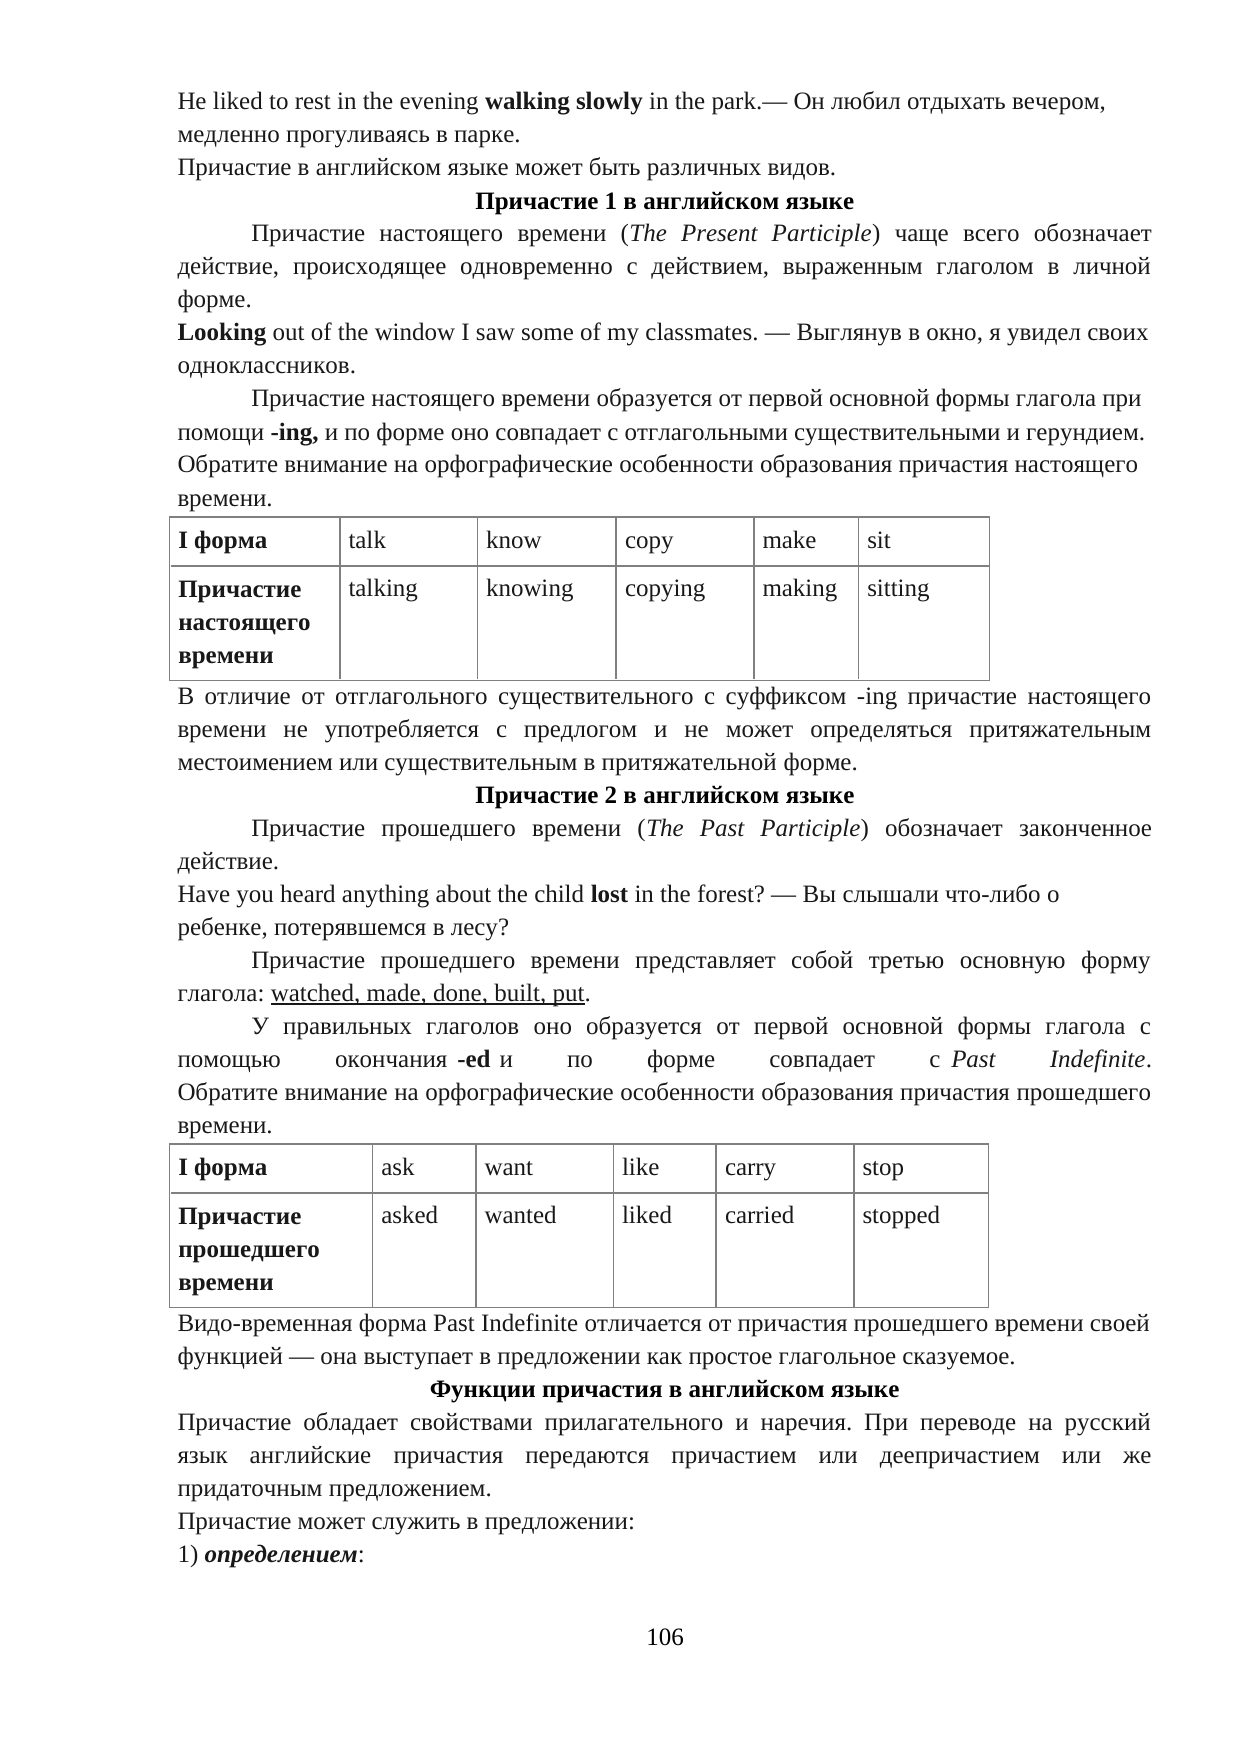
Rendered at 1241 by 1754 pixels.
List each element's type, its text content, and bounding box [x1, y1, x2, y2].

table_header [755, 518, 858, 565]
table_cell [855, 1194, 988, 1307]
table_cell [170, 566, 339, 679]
text Have you heard anything about the child lost in the forest? — Вы слышали что-либо о ребенке, потерявшемся в лесу? [177, 879, 1059, 941]
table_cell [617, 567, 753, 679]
text Причастие настоящего времени образуется от первой основной формы глагола при помощи -ing, и по форме оно совпадает с отглагольными существительными и герундием. Обратите внимание на орфографические особенности образования причастия настоящего времени. [177, 383, 1215, 511]
text У правильных глаголов оно образуется от первой основной формы глагола с помощью окончания -ed и по форме совпадает с Past Indefinite. Обратите внимание на орфографические особенности образования причастия прошедшего времени. [177, 1011, 1152, 1139]
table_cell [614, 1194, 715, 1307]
text Причастие прошедшего времени представляет собой третью основную форму глагола: watched, made, done, built, put. [177, 945, 1152, 1007]
text Looking out of the window I saw some of my classmates. — Выглянув в окно, я увидел своих одноклассников. [177, 317, 1148, 379]
text Причастие обладает свойствами прилагательного и наречия. При переводе на русский язык английские причастия передаются причастием или деепричастием или же придаточным предложением. [177, 1407, 1152, 1502]
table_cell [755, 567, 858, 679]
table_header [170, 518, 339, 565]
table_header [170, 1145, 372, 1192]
text Не liked to rest in the evening walking slowly in the park.— Он любил отдыхать вечером, медленно прогуливаясь в парке. [177, 86, 1106, 148]
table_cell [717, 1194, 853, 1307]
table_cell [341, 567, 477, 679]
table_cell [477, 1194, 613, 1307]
text В отличие от отглагольного существительного с суффиксом -ing причастие настоящего времени не употребляется с предлогом и не может определяться притяжательным местоимением или существительным в притяжательной форме. [177, 681, 1152, 776]
text Причастие настоящего времени (The Present Participle) чаще всего обозначает действие, происходящее одновременно с действием, выраженным глаголом в личной форме. [177, 218, 1152, 313]
subtitle определением: [177, 1539, 1215, 1568]
subtitle Причастие 2 в английском языке [475, 781, 1215, 809]
text Видо-временная форма Past Indefinite отличается от причастия прошедшего времени своей функцией — она выступает в предложении как простое глагольное сказуемое. [177, 1308, 1150, 1370]
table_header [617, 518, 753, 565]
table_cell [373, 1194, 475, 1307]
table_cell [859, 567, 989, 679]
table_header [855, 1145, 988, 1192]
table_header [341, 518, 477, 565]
subtitle Причастие 1 в английском языке [475, 186, 1215, 214]
text Причастие может служить в предложении: [177, 1506, 1215, 1535]
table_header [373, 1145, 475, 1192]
subtitle Функции причастия в английском языке [429, 1374, 1215, 1403]
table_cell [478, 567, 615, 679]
text Причастие в английском языке может быть различных видов. [177, 152, 1215, 181]
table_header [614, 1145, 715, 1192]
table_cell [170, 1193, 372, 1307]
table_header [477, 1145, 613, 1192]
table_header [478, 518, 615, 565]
text Причастие прошедшего времени (The Past Participle) обозначает законченное действие. [177, 813, 1152, 875]
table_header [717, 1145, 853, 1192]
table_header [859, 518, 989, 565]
